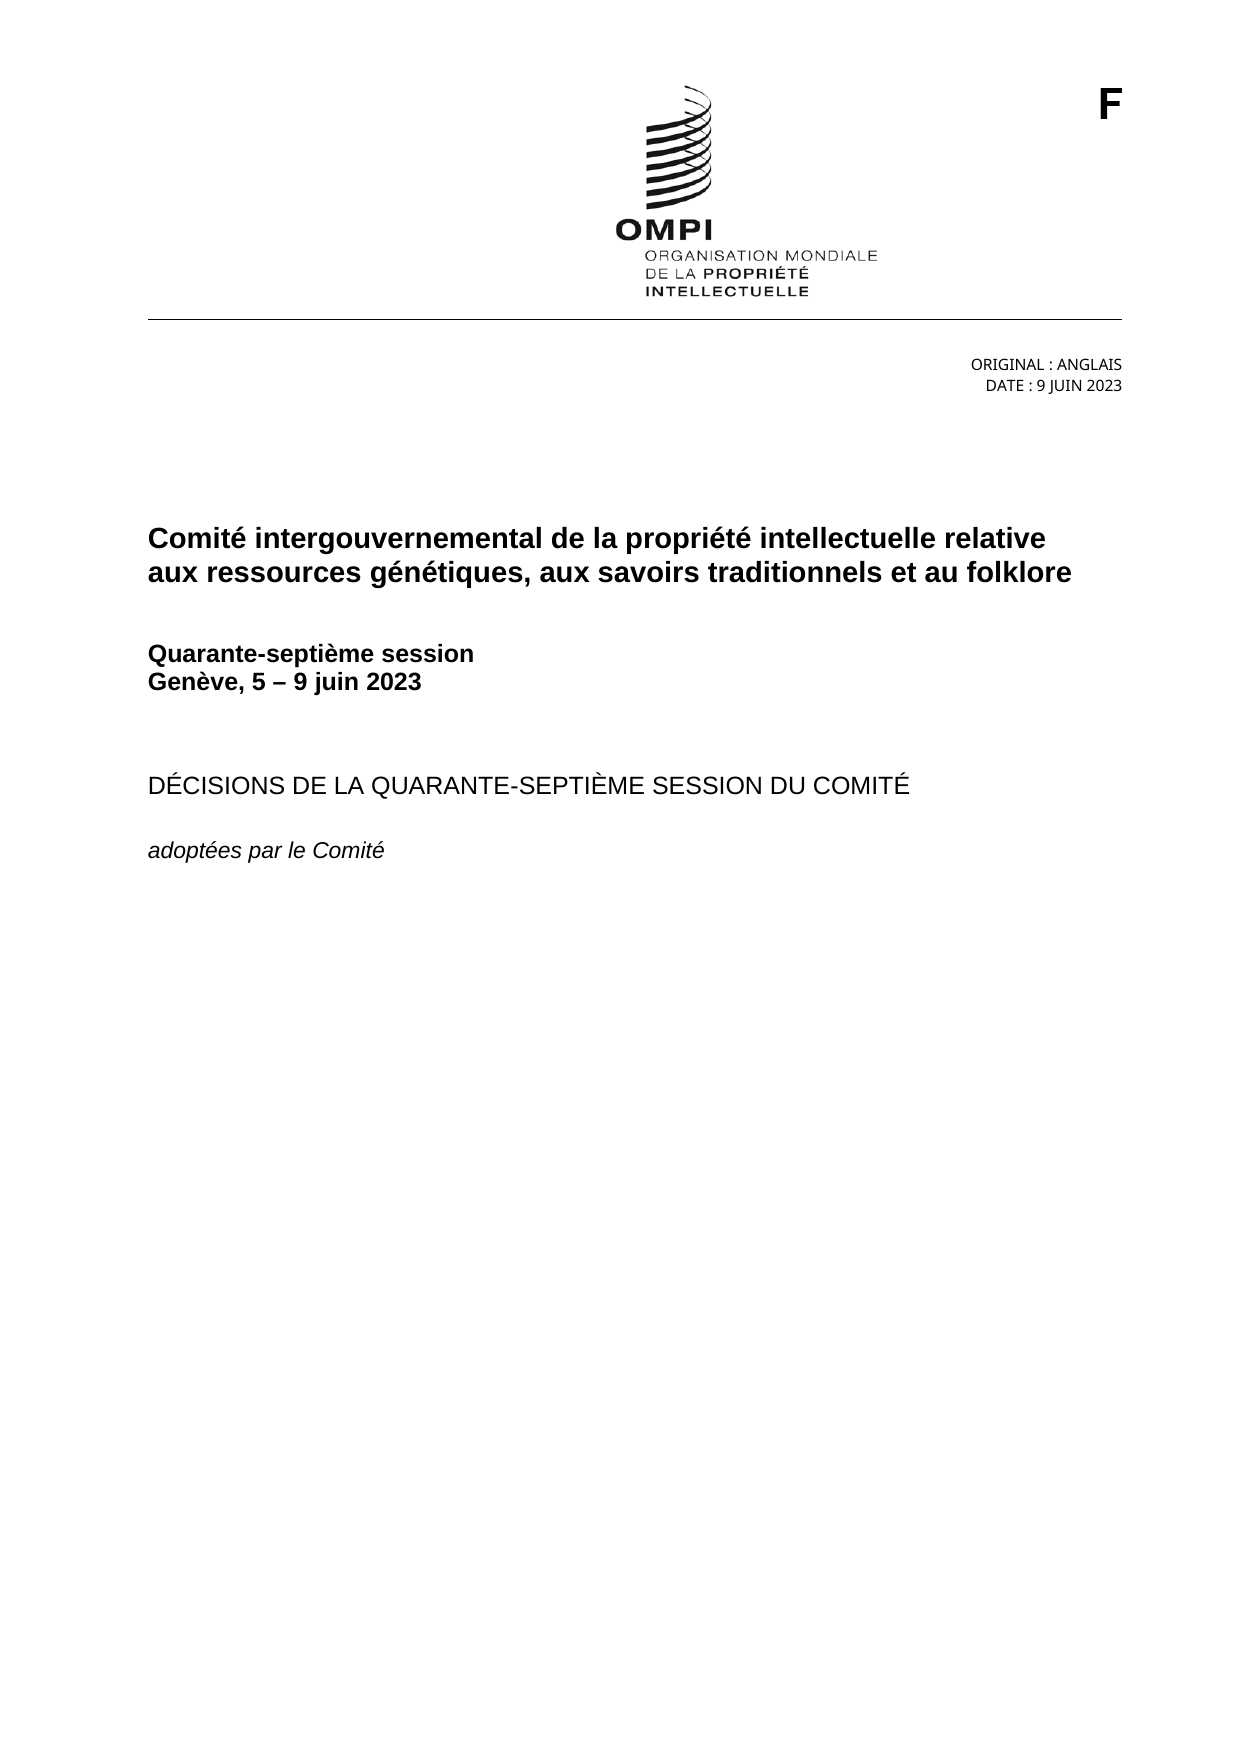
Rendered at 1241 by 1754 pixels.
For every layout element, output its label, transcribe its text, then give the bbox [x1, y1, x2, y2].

text décisions de la quarante-septième session du comité [148, 771, 1122, 800]
picture [613, 79, 1123, 299]
text Quarante-septième session [148, 638, 1122, 667]
text ORIGINAL : anglais [148, 354, 1122, 375]
text Comité intergouvernemental de la propriété intellectuelle relative aux ressources génétiques, aux savoirs traditionnels et au folklore [148, 521, 1122, 588]
text adoptées par le Comité [148, 837, 1122, 864]
text Genève, 5 – 9 juin 2023 [148, 667, 1122, 696]
text DATE : 9 juin 2023 [148, 375, 1122, 396]
